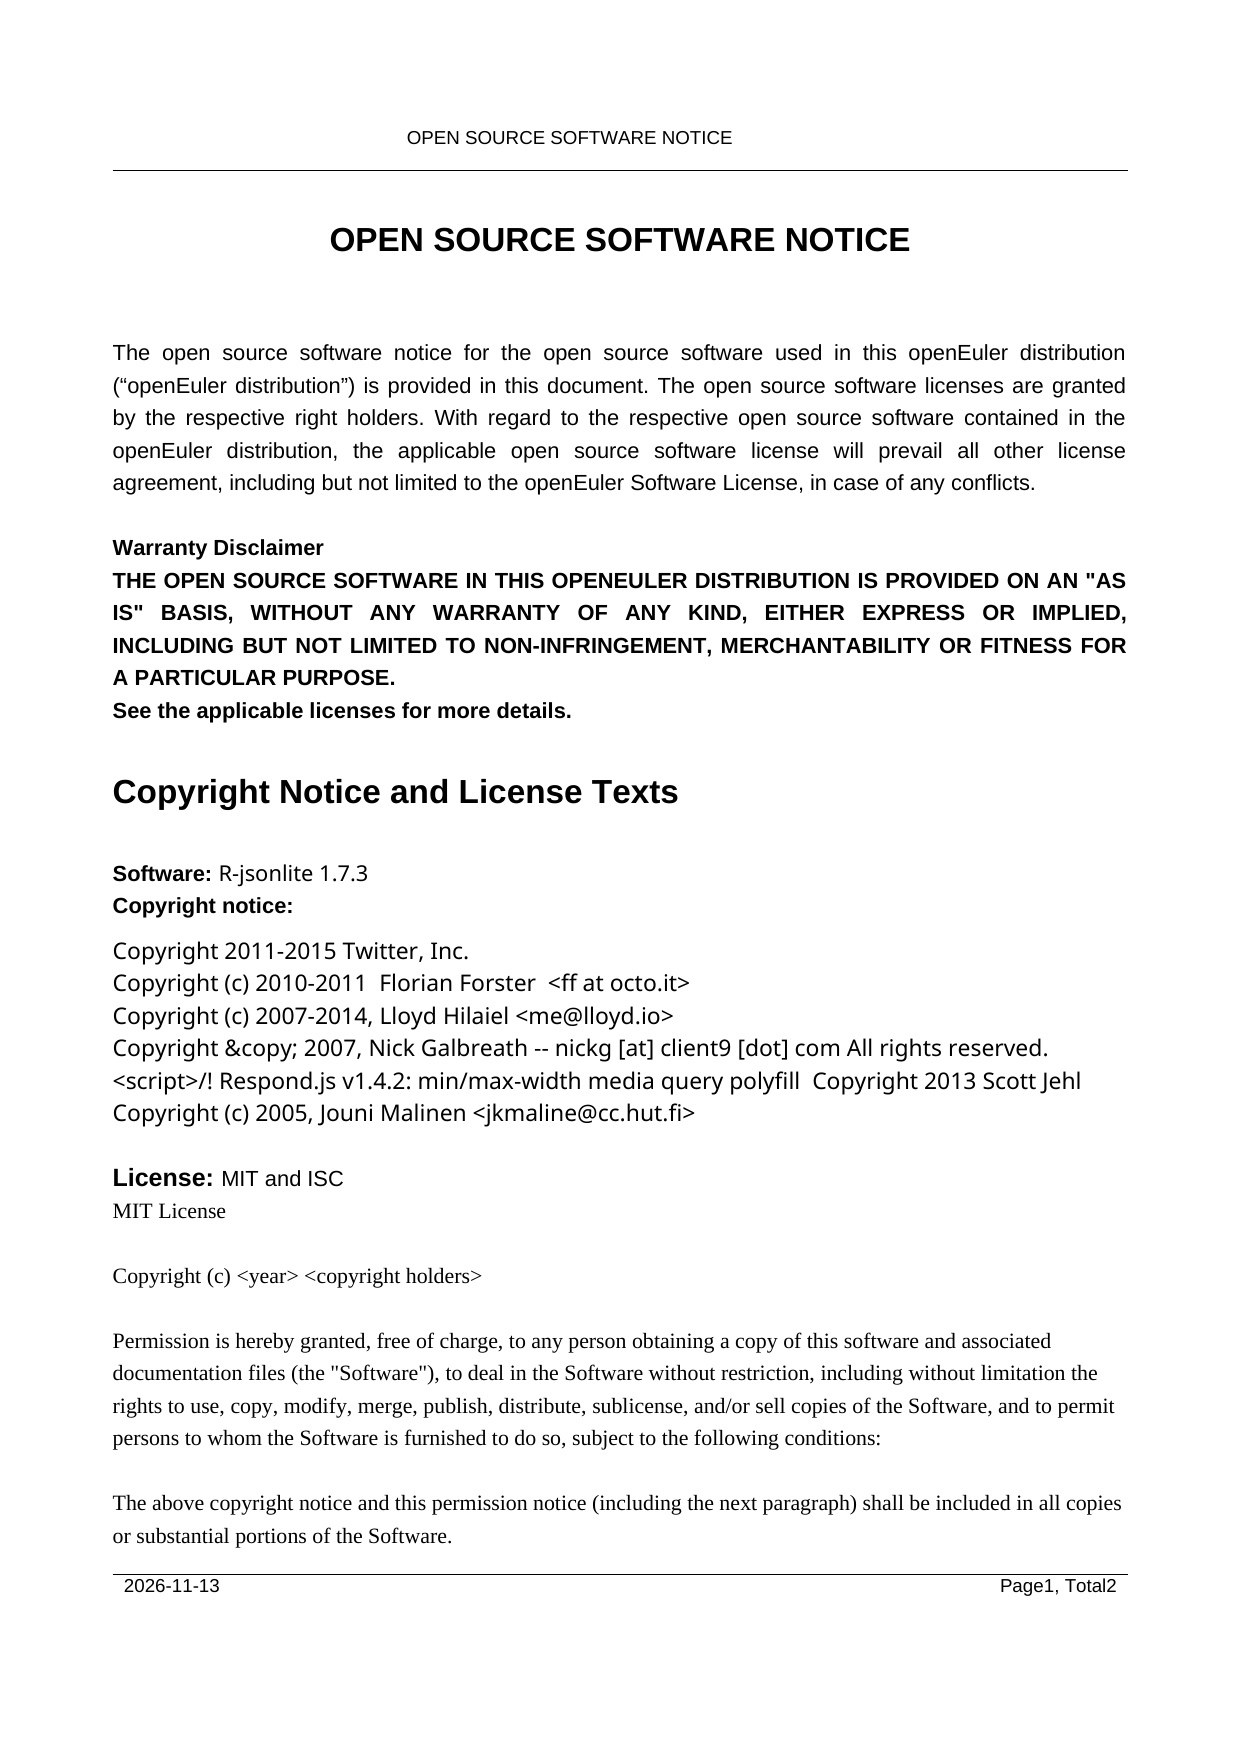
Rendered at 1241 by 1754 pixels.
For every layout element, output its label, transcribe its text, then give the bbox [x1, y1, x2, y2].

text THE OPEN SOURCE SOFTWARE IN THIS OPENEULER DISTRIBUTION IS PROVIDED ON AN "AS IS" BASIS, WITHOUT ANY WARRANTY OF ANY KIND, EITHER EXPRESS OR IMPLIED, INCLUDING BUT NOT LIMITED TO NON-INFRINGEMENT, MERCHANTABILITY OR FITNESS FOR A PARTICULAR PURPOSE. See the applicable licenses for more details. [112, 564, 1128, 726]
text Warranty Disclaimer [112, 531, 1128, 564]
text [112, 1194, 1128, 1551]
text The open source software notice for the open source software used in this openEuler distribution (“openEuler distribution”) is provided in this document. The open source software licenses are granted by the respective right holders. With regard to the respective open source software contained in the openEuler distribution, the applicable open source software license will prevail all other license agreement, including but not limited to the openEuler Software License, in case of any conflicts. [112, 336, 1128, 499]
text Copyright notice: [112, 889, 1128, 921]
text License: MIT and ISC [112, 1161, 1128, 1194]
text OPEN SOURCE SOFTWARE NOTICE [112, 206, 1128, 271]
title Software: R-jsonlite 1.7.3 [112, 856, 1128, 889]
text Copyright Notice and License Texts [112, 759, 1128, 824]
text Copyright 2011-2015 Twitter, Inc. Copyright (c) 2010-2011 Florian Forster <ff at octo.it> Copyright (c) 2007-2014, Lloyd Hilaiel <me@lloyd.io> Copyright &copy; 2007, Nick Galbreath -- nickg [at] client9 [dot] com All rights reserved. <script>/! Respond.js v1.4.2: min/max-width media query polyfill Copyright 2013 Scott Jehl Copyright (c) 2005, Jouni Malinen <jkmaline@cc.hut.fi> [112, 934, 1128, 1161]
